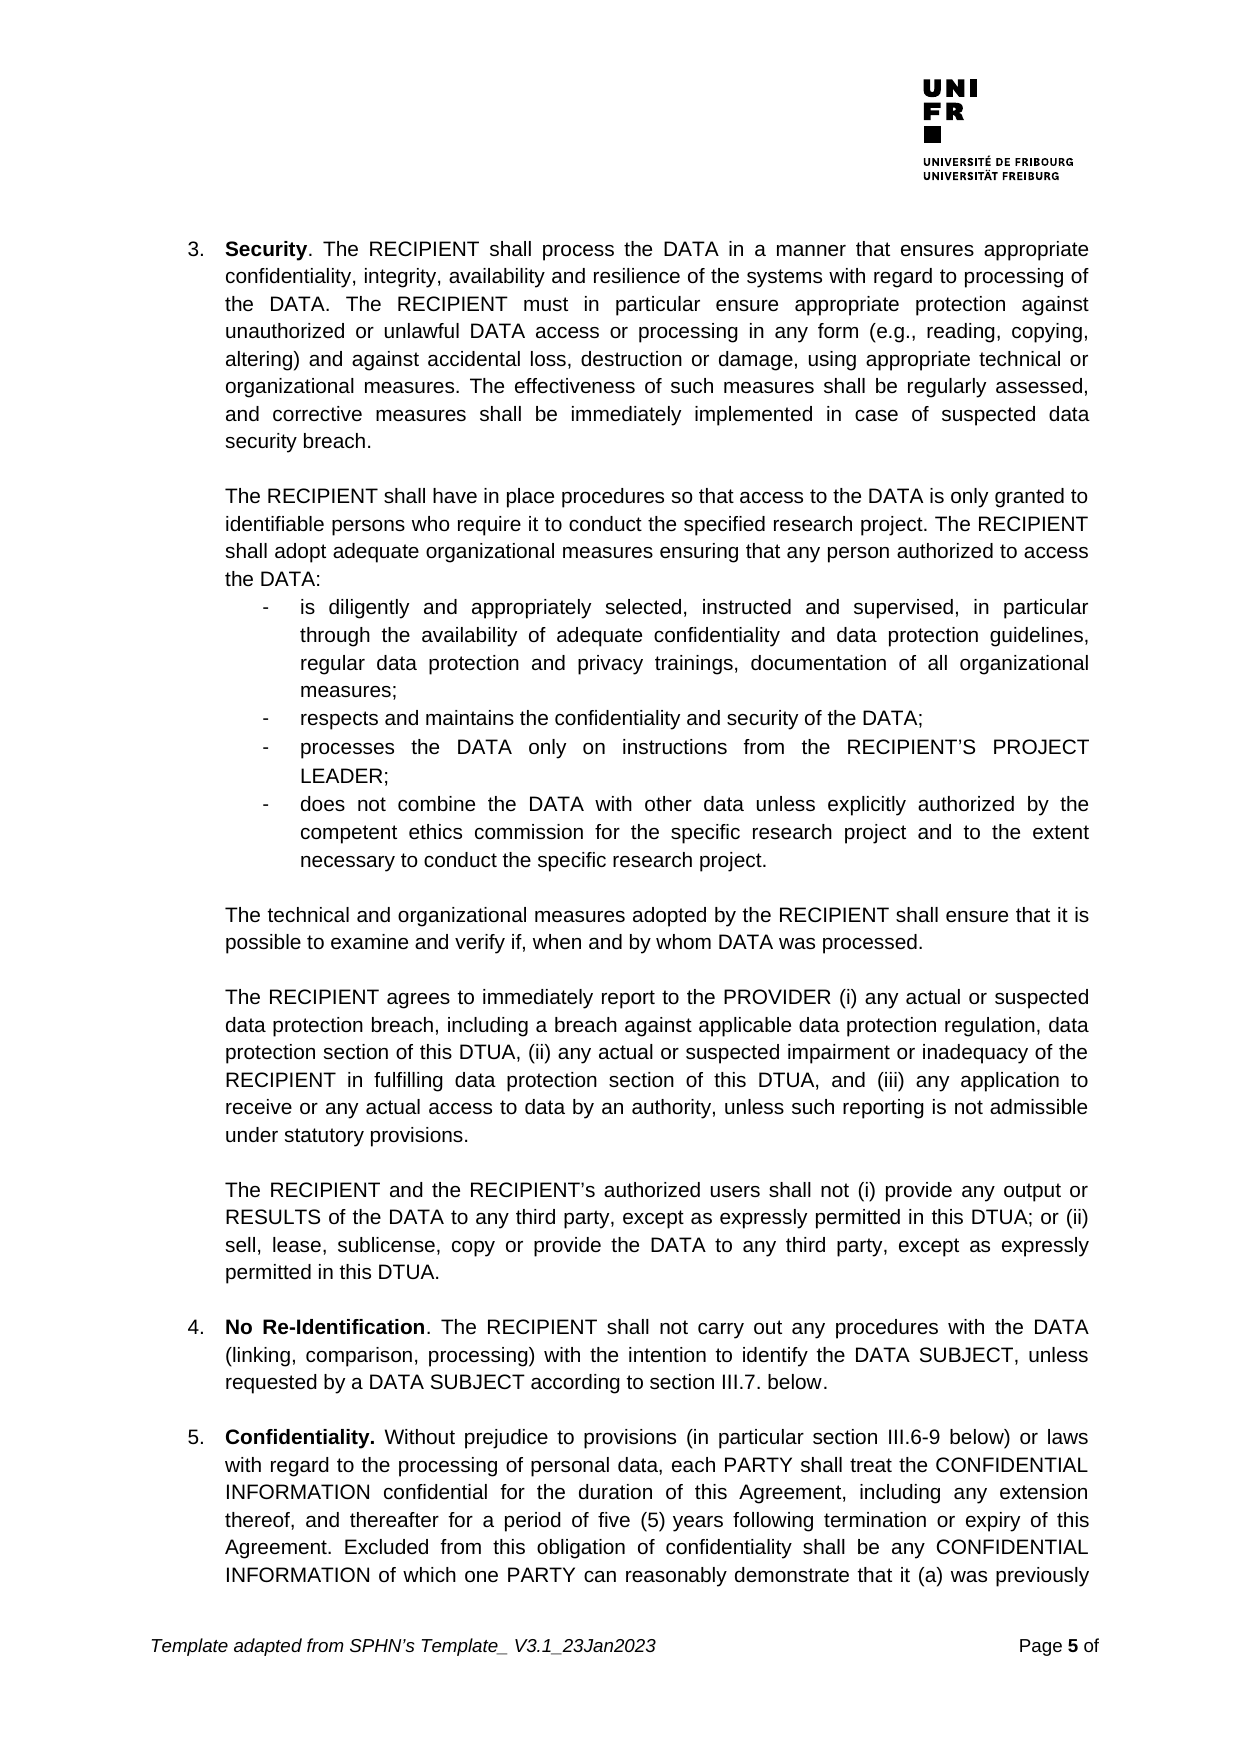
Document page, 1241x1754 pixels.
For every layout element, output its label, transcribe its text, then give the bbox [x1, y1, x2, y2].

text The technical and organizational measures adopted by the RECIPIENT shall ensure that it is possible to examine and verify if, when and by whom DATA was processed. [225, 902, 1090, 954]
list respects and maintains the confidentiality and security of the DATA; [262, 705, 1090, 731]
list Security. The RECIPIENT shall process the DATA in a manner that ensures appropriate confidentiality, integrity, availability and resilience of the systems with regard to processing of the DATA. The RECIPIENT must in particular ensure appropriate protection against unauthorized or unlawful DATA access or processing in any form (e.g., reading, copying, altering) and against accidental loss, destruction or damage, using appropriate technical or organizational measures. The effectiveness of such measures shall be regularly assessed, and corrective measures shall be immediately implemented in case of suspected data security breach. [187, 236, 1090, 453]
list is diligently and appropriately selected, instructed and supervised, in particular through the availability of adequate confidentiality and data protection guidelines, regular data protection and privacy trainings, documentation of all organizational measures; [262, 594, 1090, 702]
text The RECIPIENT shall have in place procedures so that access to the DATA is only granted to identifiable persons who require it to conduct the specified research project. The RECIPIENT shall adopt adequate organizational measures ensuring that any person authorized to access the DATA: [225, 484, 1090, 590]
text The RECIPIENT and the RECIPIENT’s authorized users shall not (i) provide any output or RESULTS of the DATA to any third party, except as expressly permitted in this DTUA; or (ii) sell, lease, sublicense, copy or provide the DATA to any third party, except as expressly permitted in this DTUA. [225, 1177, 1090, 1284]
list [187, 1425, 1090, 1586]
list processes the DATA only on instructions from the RECIPIENT’S PROJECT LEADER; [262, 734, 1090, 787]
list No Re-Identification. The RECIPIENT shall not carry out any procedures with the DATA (linking, comparison, processing) with the intention to identify the DATA SUBJECT, unless requested by a DATA SUBJECT according to section III.7. below. [187, 1315, 1090, 1394]
list does not combine the DATA with other data unless explicitly authorized by the competent ethics commission for the specific research project and to the extent necessary to conduct the specific research project. [262, 791, 1090, 871]
text The RECIPIENT agrees to immediately report to the PROVIDER (i) any actual or suspected data protection breach, including a breach against applicable data protection regulation, data protection section of this DTUA, (ii) any actual or suspected impairment or inadequacy of the RECIPIENT in fulfilling data protection section of this DTUA, and (iii) any application to receive or any actual access to data by an authority, unless such reporting is not admissible under statutory provisions. [225, 985, 1090, 1146]
